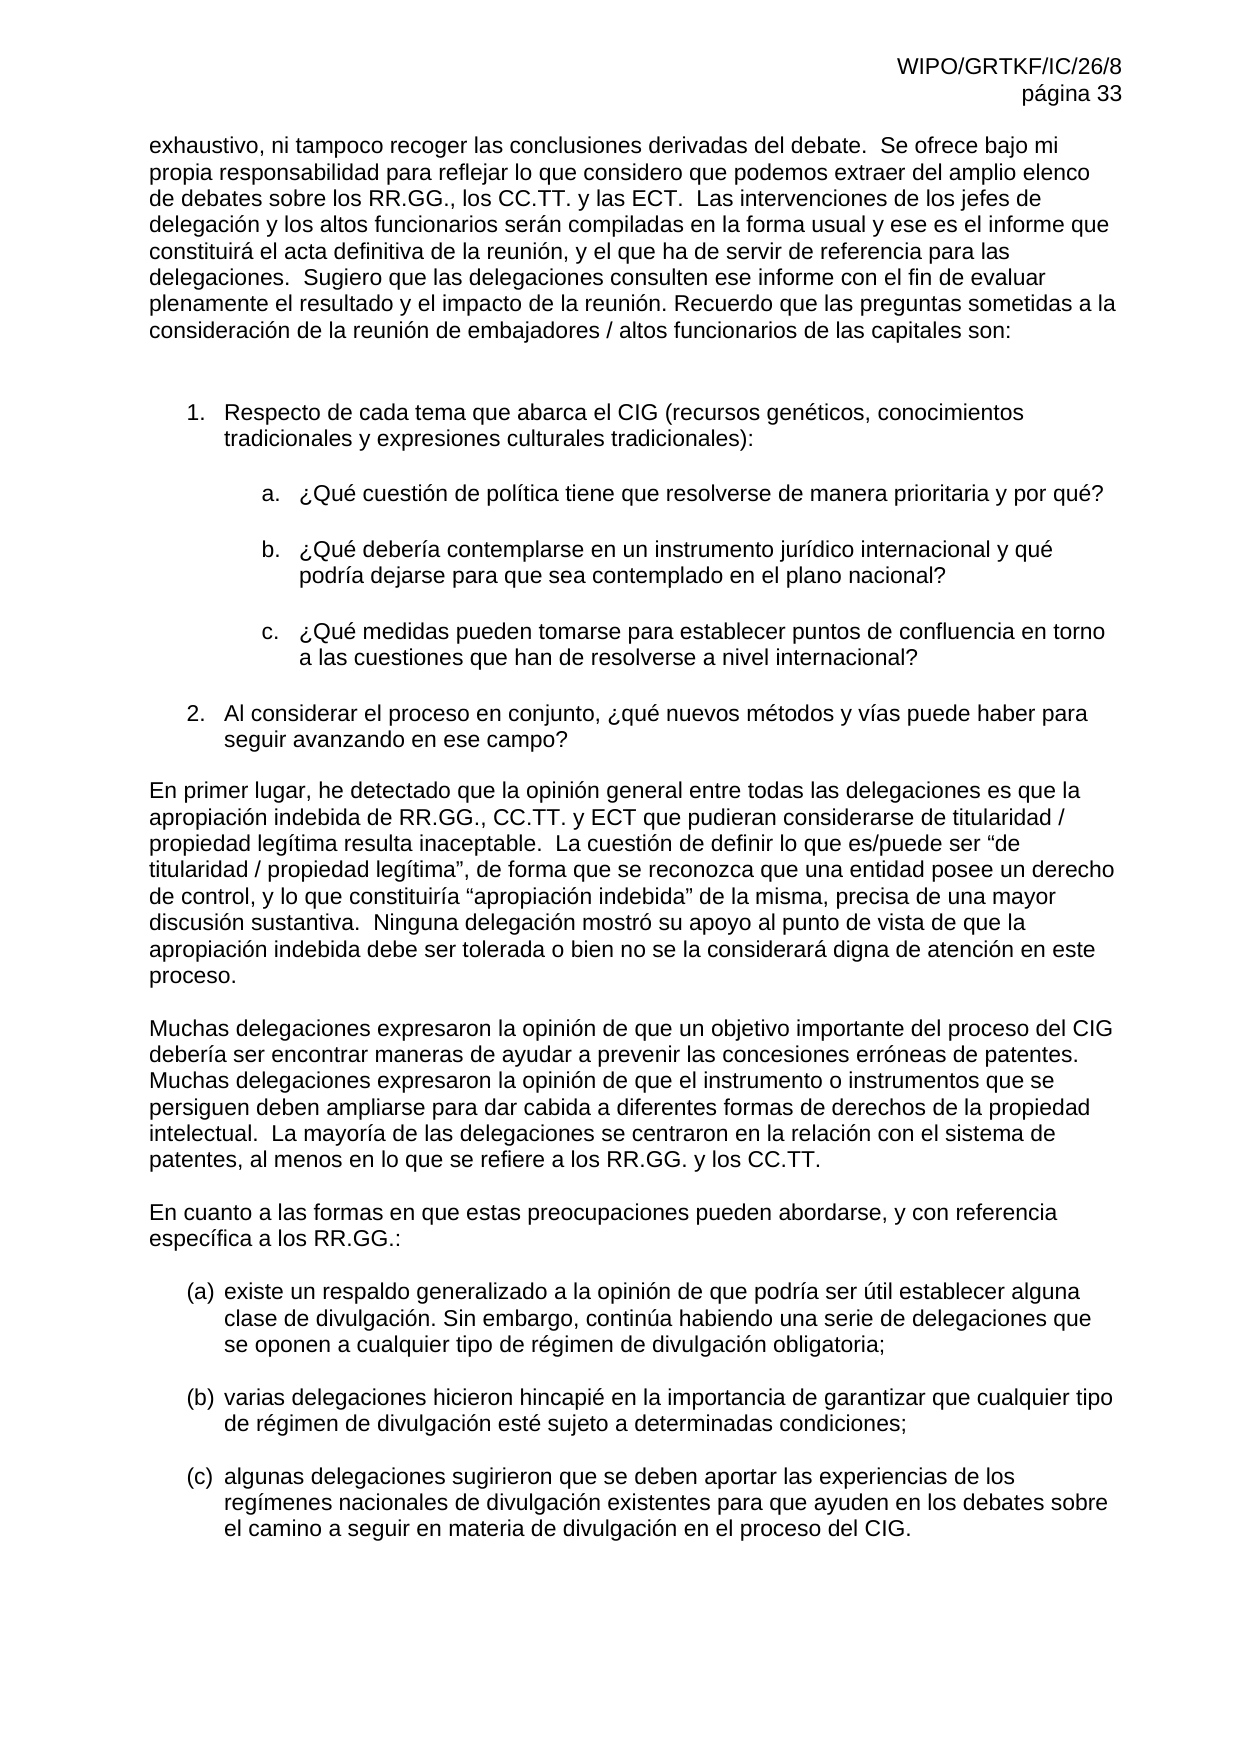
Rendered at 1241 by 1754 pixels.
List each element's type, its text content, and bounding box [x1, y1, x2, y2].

list ¿Qué debería contemplarse en un instrumento jurídico internacional y qué podría dejarse para que sea contemplado en el plano nacional? [261, 536, 1122, 589]
list ¿Qué cuestión de política tiene que resolverse de manera prioritaria y por qué? [261, 480, 1122, 507]
text Muchas delegaciones expresaron la opinión de que un objetivo importante del proceso del CIG debería ser encontrar maneras de ayudar a prevenir las concesiones erróneas de patentes. Muchas delegaciones expresaron la opinión de que el instrumento o instrumentos que se persiguen deben ampliarse para dar cabida a diferentes formas de derechos de la propiedad intelectual. La mayoría de las delegaciones se centraron en la relación con el sistema de patentes, al menos en lo que se refiere a los RR.GG. y los CC.TT. [149, 1014, 1122, 1199]
list existe un respaldo generalizado a la opinión de que podría ser útil establecer alguna clase de divulgación. Sin embargo, continúa habiendo una serie de delegaciones que se oponen a cualquier tipo de régimen de divulgación obligatoria; [186, 1278, 1122, 1357]
list Al considerar el proceso en conjunto, ¿qué nuevos métodos y vías puede haber para seguir avanzando en ese campo? [186, 700, 1122, 752]
text En cuanto a las formas en que estas preocupaciones pueden abordarse, y con referencia específica a los RR.GG.: [149, 1199, 1122, 1252]
text En primer lugar, he detectado que la opinión general entre todas las delegaciones es que la apropiación indebida de RR.GG., CC.TT. y ECT que pudieran considerarse de titularidad / propiedad legítima resulta inaceptable. La cuestión de definir lo que es/puede ser “de titularidad / propiedad legítima”, de forma que se reconozca que una entidad posee un derecho de control, y lo que constituiría “apropiación indebida” de la misma, precisa de una mayor discusión sustantiva. Ninguna delegación mostró su apoyo al punto de vista de que la apropiación indebida debe ser tolerada o bien no se la considerará digna de atención en este proceso. [149, 777, 1122, 988]
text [149, 132, 1122, 343]
list Respecto de cada tema que abarca el CIG (recursos genéticos, conocimientos tradicionales y expresiones culturales tradicionales): [186, 398, 1122, 451]
list algunas delegaciones sugirieron que se deben aportar las experiencias de los regímenes nacionales de divulgación existentes para que ayuden en los debates sobre el camino a seguir en materia de divulgación en el proceso del CIG. [186, 1463, 1122, 1542]
list ¿Qué medidas pueden tomarse para establecer puntos de confluencia en torno a las cuestiones que han de resolverse a nivel internacional? [261, 618, 1122, 671]
list varias delegaciones hicieron hincapié en la importancia de garantizar que cualquier tipo de régimen de divulgación esté sujeto a determinadas condiciones; [186, 1383, 1122, 1463]
